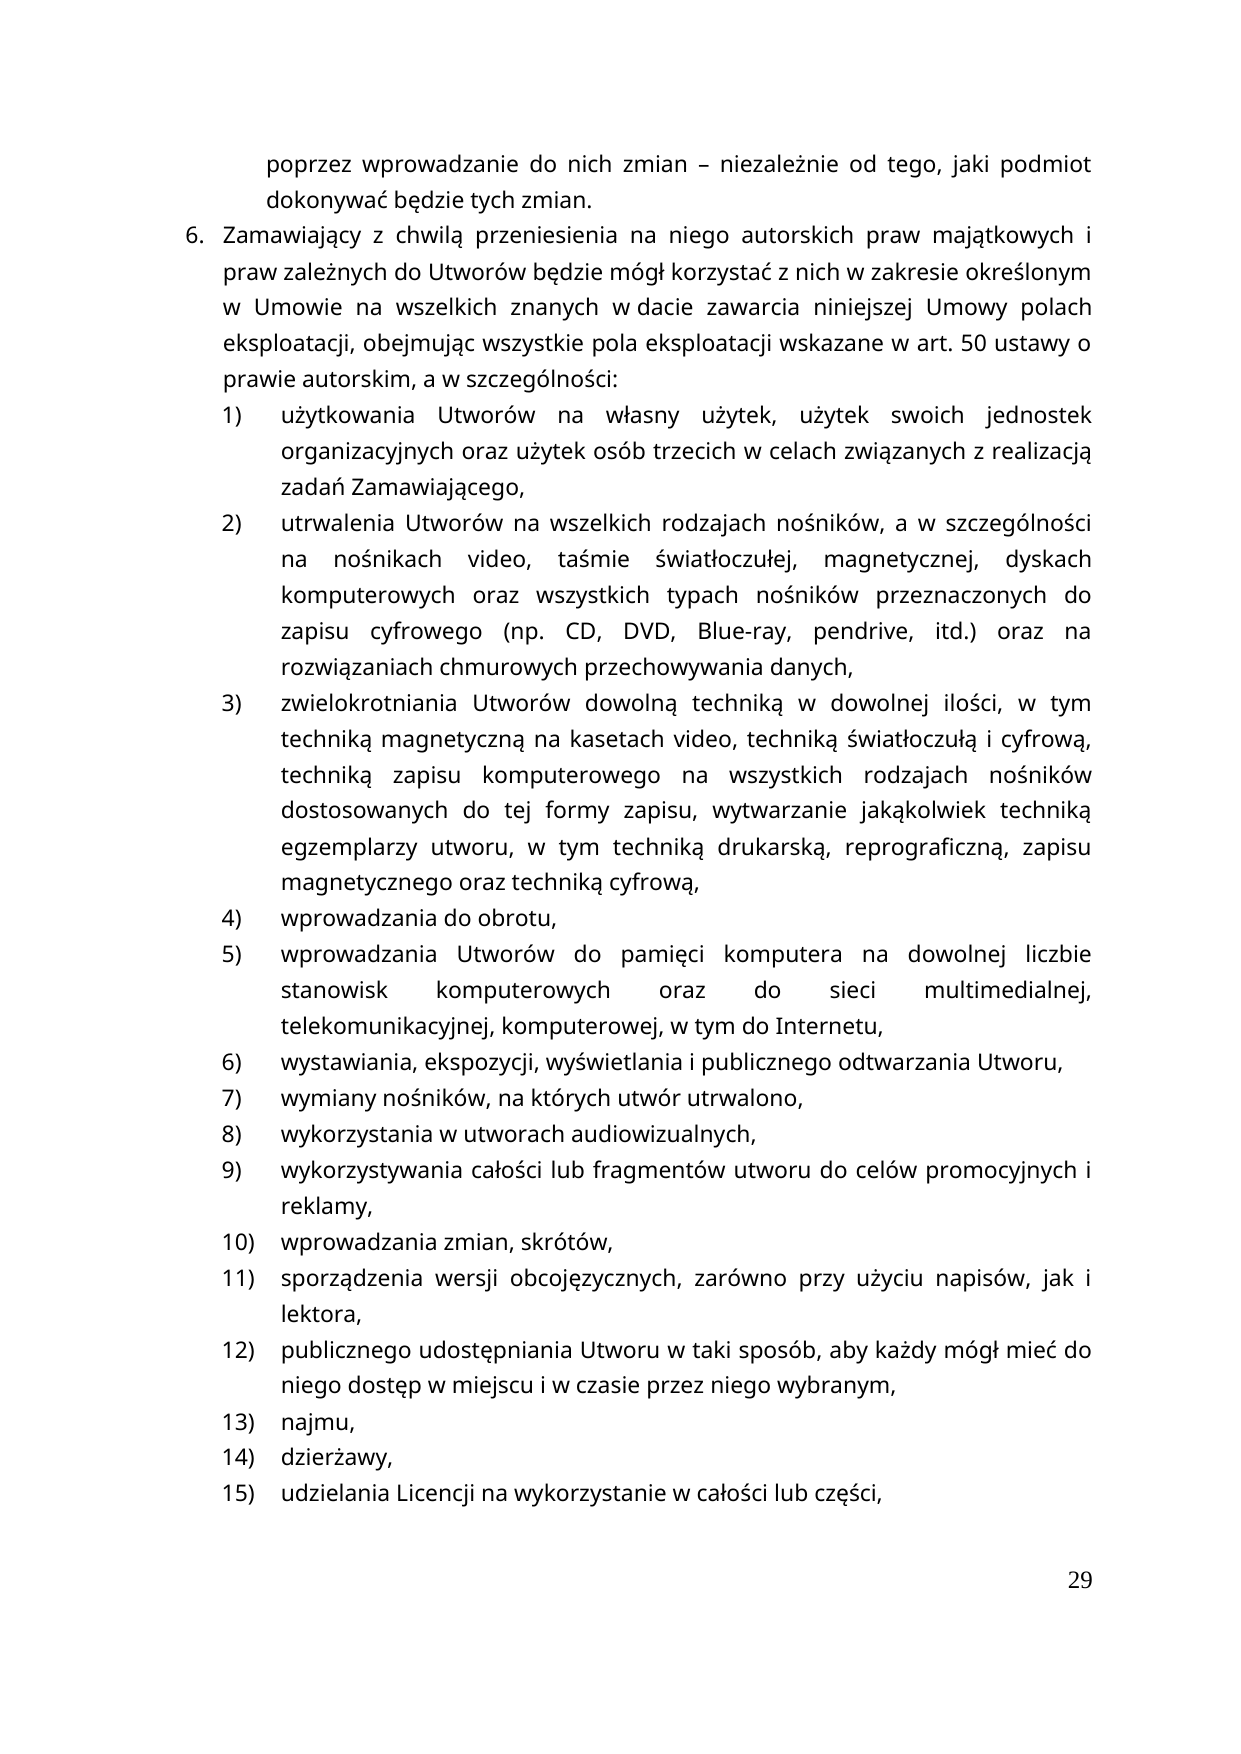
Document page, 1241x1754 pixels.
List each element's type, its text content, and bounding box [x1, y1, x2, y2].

list Zamawiający z chwilą przeniesienia na niego autorskich praw majątkowych i praw zależnych do Utworów będzie mógł korzystać z nich w zakresie określonym w Umowie na wszelkich znanych w dacie zawarcia niniejszej Umowy polach eksploatacji, obejmując wszystkie pola eksploatacji wskazane w art. 50 ustawy o prawie autorskim, a w szczególności: [185, 219, 1093, 394]
list wprowadzania Utworów do pamięci komputera na dowolnej liczbie stanowisk komputerowych oraz do sieci multimedialnej, telekomunikacyjnej, komputerowej, w tym do Internetu, [221, 938, 1093, 1041]
list wprowadzania zmian, skrótów, [221, 1226, 1093, 1257]
list udzielania Licencji na wykorzystanie w całości lub części, [221, 1477, 1093, 1508]
list najmu, [221, 1405, 1093, 1437]
list dzierżawy, [221, 1441, 1093, 1473]
list wykorzystywania całości lub fragmentów utworu do celów promocyjnych i reklamy, [221, 1154, 1093, 1221]
list sporządzenia wersji obcojęzycznych, zarówno przy użyciu napisów, jak i lektora, [221, 1262, 1093, 1329]
list wystawiania, ekspozycji, wyświetlania i publicznego odtwarzania Utworu, [221, 1046, 1093, 1077]
list utrwalenia Utworów na wszelkich rodzajach nośników, a w szczególności na nośnikach video, taśmie światłoczułej, magnetycznej, dyskach komputerowych oraz wszystkich typach nośników przeznaczonych do zapisu cyfrowego (np. CD, DVD, Blue-ray, pendrive, itd.) oraz na rozwiązaniach chmurowych przechowywania danych, [221, 507, 1093, 682]
list wykorzystania w utworach audiowizualnych, [221, 1118, 1093, 1149]
list wprowadzania do obrotu, [221, 902, 1093, 933]
list publicznego udostępniania Utworu w taki sposób, aby każdy mógł mieć do niego dostęp w miejscu i w czasie przez niego wybranym, [221, 1333, 1093, 1401]
list użytkowania Utworów na własny użytek, użytek swoich jednostek organizacyjnych oraz użytek osób trzecich w celach związanych z realizacją zadań Zamawiającego, [221, 399, 1093, 502]
list zwielokrotniania Utworów dowolną techniką w dowolnej ilości, w tym techniką magnetyczną na kasetach video, techniką światłoczułą i cyfrową, techniką zapisu komputerowego na wszystkich rodzajach nośników dostosowanych do tej formy zapisu, wytwarzanie jakąkolwiek techniką egzemplarzy utworu, w tym techniką drukarską, reprograficzną, zapisu magnetycznego oraz techniką cyfrową, [221, 687, 1093, 898]
list wymiany nośników, na których utwór utrwalono, [221, 1082, 1093, 1113]
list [207, 148, 1093, 215]
